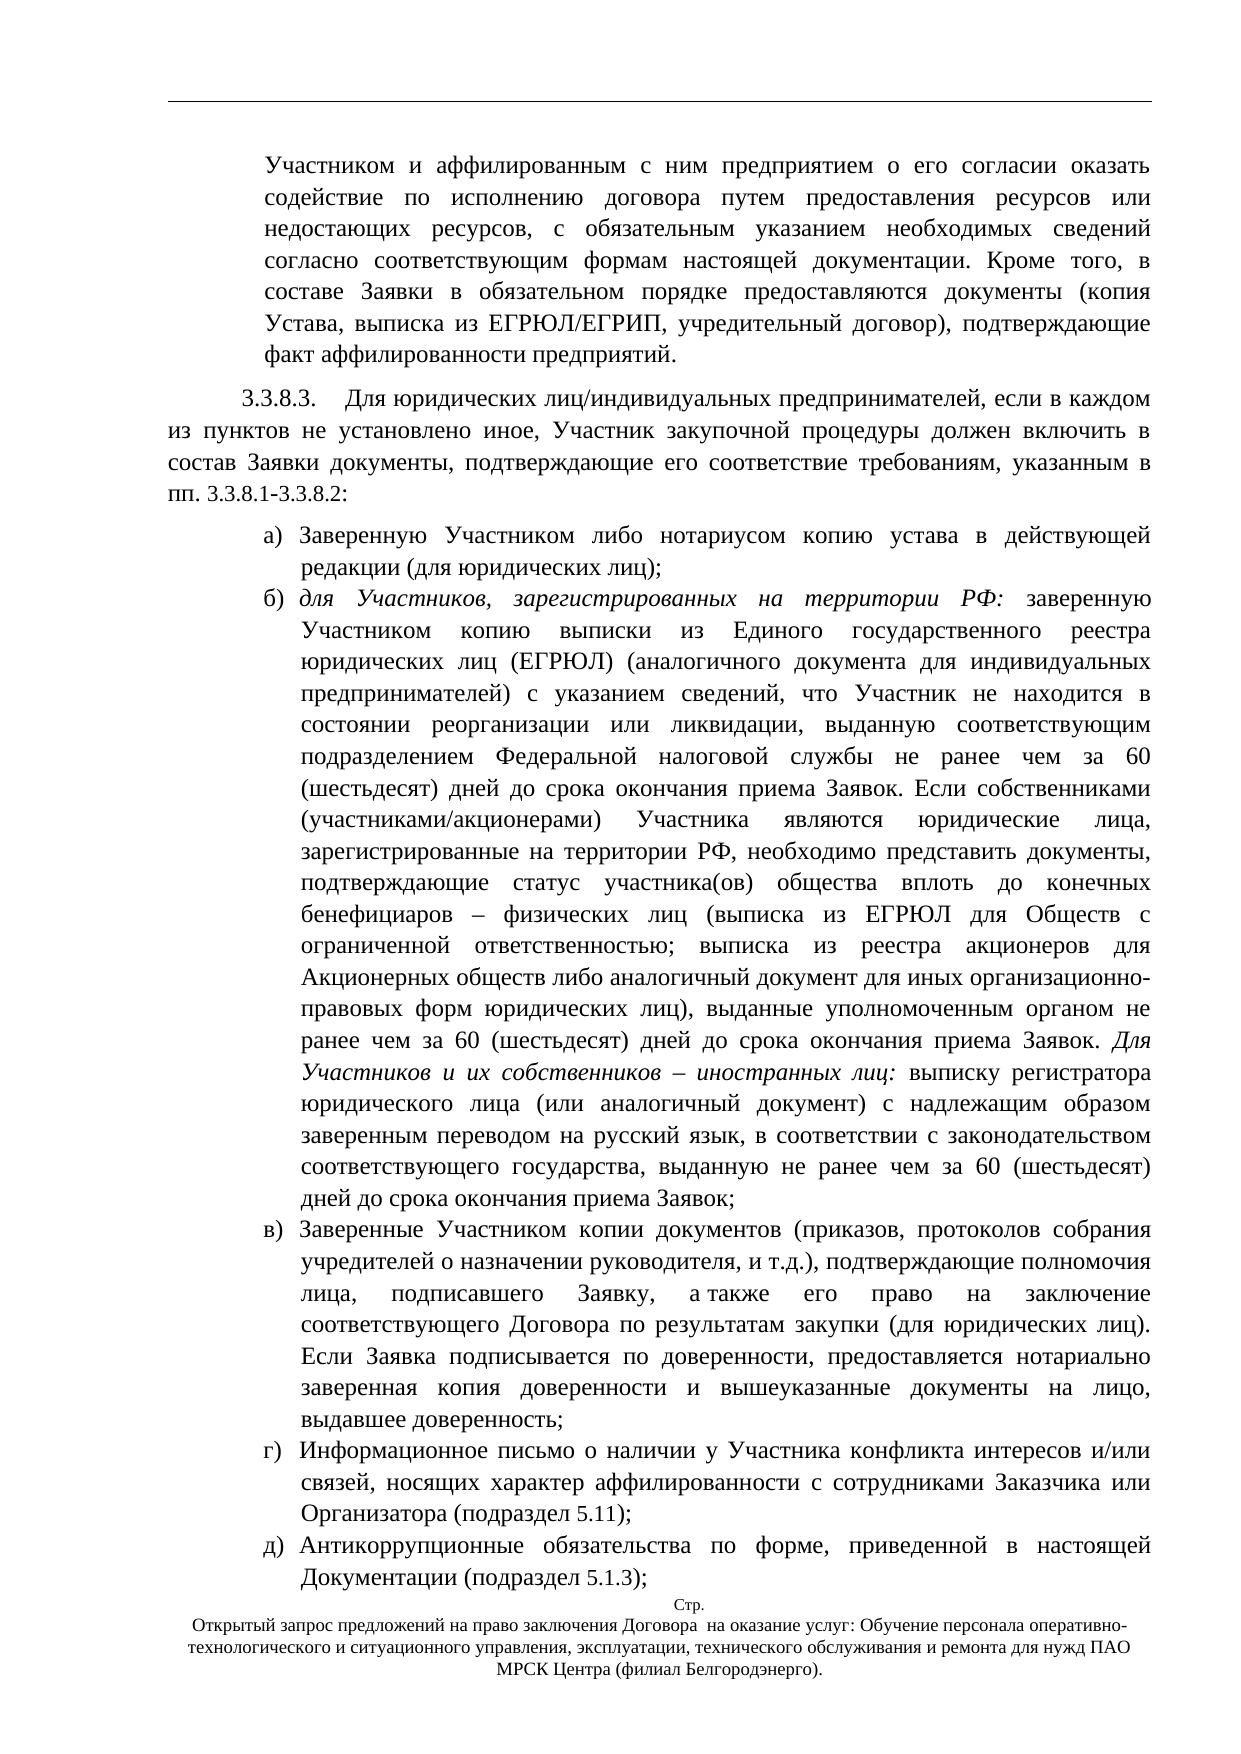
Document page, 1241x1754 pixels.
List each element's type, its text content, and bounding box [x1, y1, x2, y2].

list Информационное письмо о наличии у Участника конфликта интересов и/или связей, носящих характер аффилированности с сотрудниками Заказчика или Организатора (подраздел 5.11); [263, 1435, 1152, 1527]
list Заверенные Участником копии документов (приказов, протоколов собрания учредителей о назначении руководителя, и т.д.), подтверждающие полномочия лица, подписавшего Заявку, а также его право на заключение соответствующего Договора по результатам закупки (для юридических лиц). Если Заявка подписывается по доверенности, предоставляется нотариально заверенная копия доверенности и вышеуказанные документы на лицо, выдавшее доверенность; [263, 1214, 1152, 1433]
list Антикоррупционные обязательства по форме, приведенной в настоящей Документации (подраздел 5.1.3); [263, 1530, 1152, 1590]
list Для юридических лиц/индивидуальных предпринимателей, если в каждом из пунктов не установлено иное, Участник закупочной процедуры должен включить в состав Заявки документы, подтверждающие его соответствие требованиям, указанным в пп. 3.3.8.1-3.3.8.2: [168, 383, 1152, 507]
list Заверенную Участником либо нотариусом копию устава в действующей редакции (для юридических лиц); [263, 520, 1152, 580]
list для Участников, зарегистрированных на территории РФ: заверенную Участником копию выписки из Единого государственного реестра юридических лиц (ЕГРЮЛ) (аналогичного документа для индивидуальных предпринимателей) с указанием сведений, что Участник не находится в состоянии реорганизации или ликвидации, выданную соответствующим подразделением Федеральной налоговой службы не ранее чем за 60 (шестьдесят) дней до срока окончания приема Заявок. Если собственниками (участниками/акционерами) Участника являются юридические лица, зарегистрированные на территории РФ, необходимо представить документы, подтверждающие статус участника(ов) общества вплоть до конечных бенефициаров – физических лиц (выписка из ЕГРЮЛ для Обществ с ограниченной ответственностью; выписка из реестра акционеров для Акционерных обществ либо аналогичный документ для иных организационно-правовых форм юридических лиц), выданные уполномоченным органом не ранее чем за 60 (шестьдесят) дней до срока окончания приема Заявок. Для Участников и их собственников – иностранных лиц: выписку регистратора юридического лица (или аналогичный документ) с надлежащим образом заверенным переводом на русский язык, в соответствии с законодательством соответствующего государства, выданную не ранее чем за 60 (шестьдесят) дней до срока окончания приема Заявок; [263, 583, 1152, 1212]
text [264, 150, 1152, 368]
